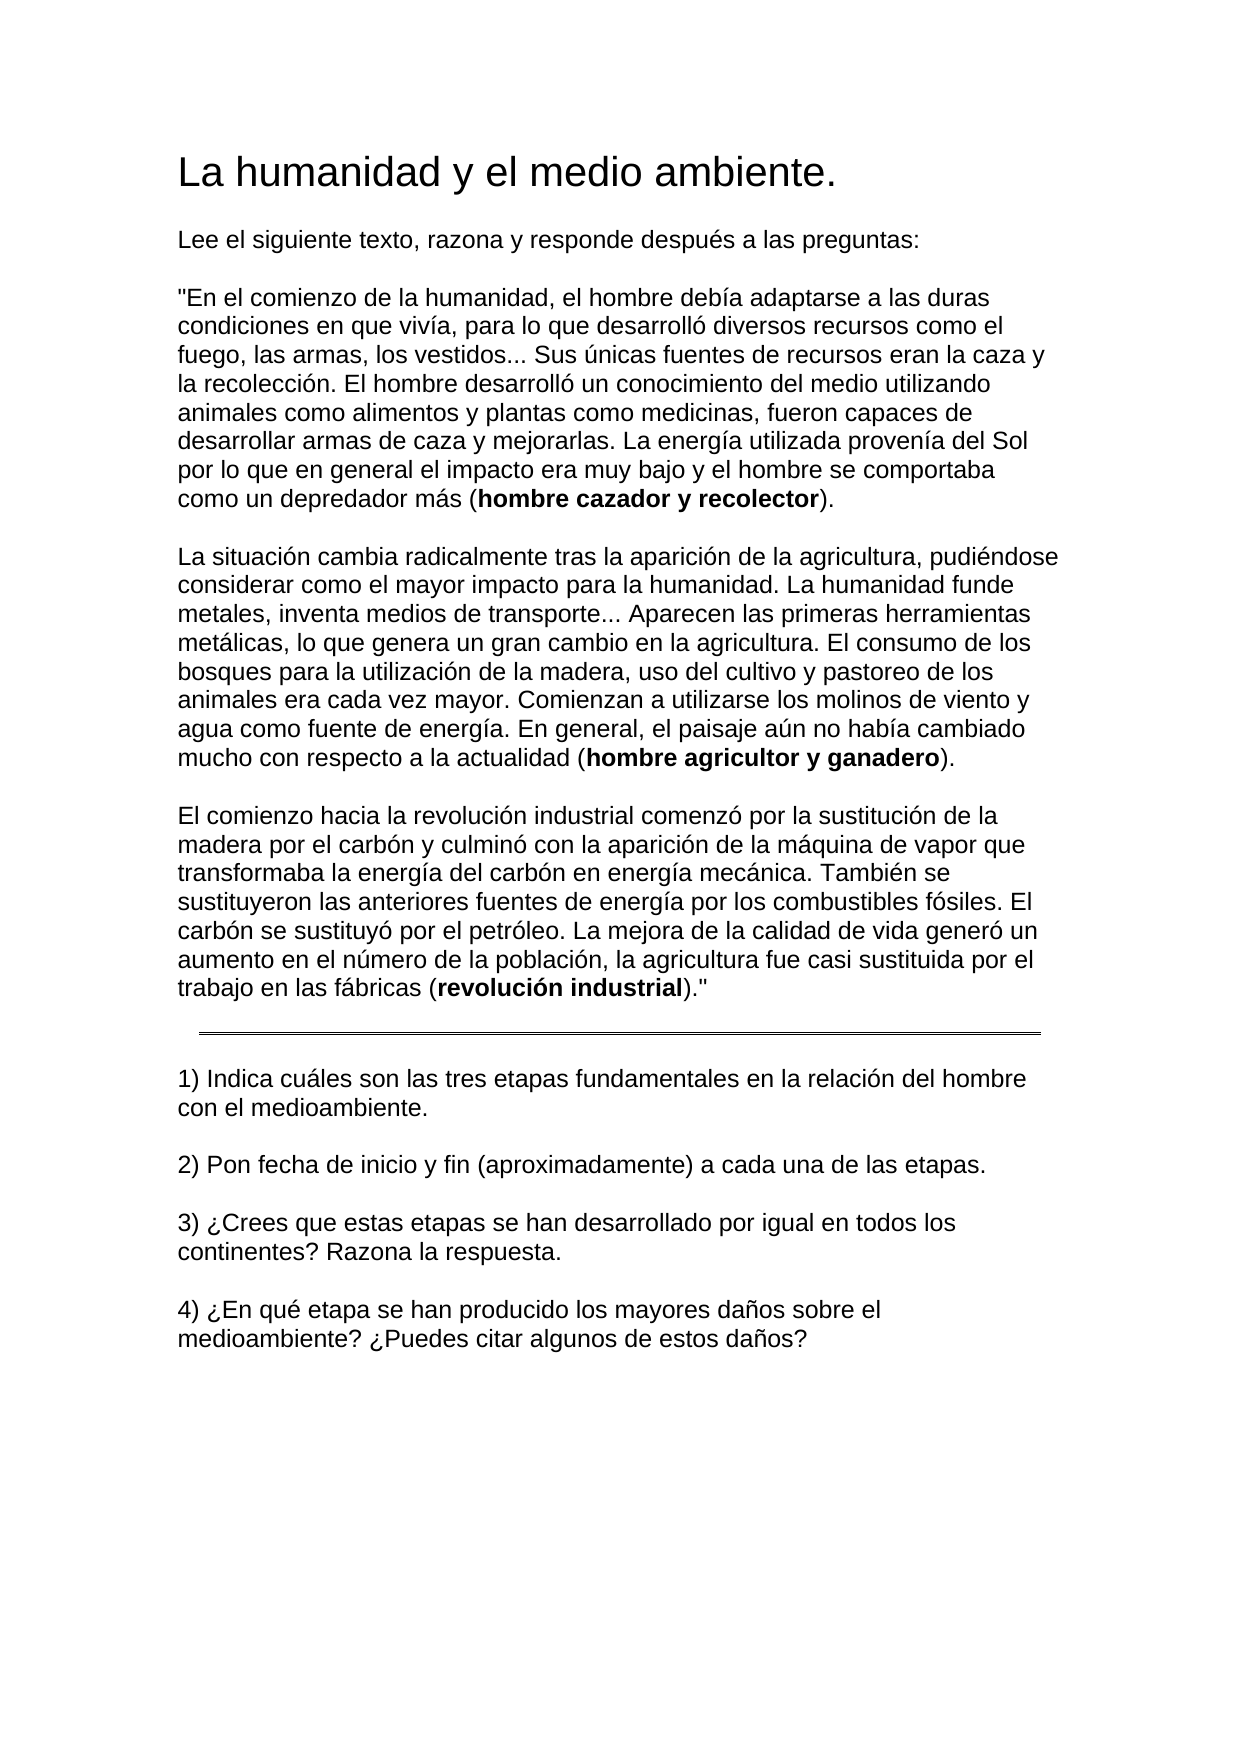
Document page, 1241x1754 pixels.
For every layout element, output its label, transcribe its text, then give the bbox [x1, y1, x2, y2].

text 3) ¿Crees que estas etapas se han desarrollado por igual en todos los continentes? Razona la respuesta. [177, 1208, 1063, 1266]
text 4) ¿En qué etapa se han producido los mayores daños sobre el medioambiente? ¿Puedes citar algunos de estos daños? [177, 1295, 1063, 1352]
text El comienzo hacia la revolución industrial comenzó por la sustitución de la madera por el carbón y culminó con la aparición de la máquina de vapor que transformaba la energía del carbón en energía mecánica. También se sustituyeron las anteriores fuentes de energía por los combustibles fósiles. El carbón se sustituyó por el petróleo. La mejora de la calidad de vida generó un aumento en el número de la población, la agricultura fue casi sustituida por el trabajo en las fábricas (revolución industrial)." [177, 801, 1063, 1002]
text La situación cambia radicalmente tras la aparición de la agricultura, pudiéndose considerar como el mayor impacto para la humanidad. La humanidad funde metales, inventa medios de transporte... Aparecen las primeras herramientas metálicas, lo que genera un gran cambio en la agricultura. El consumo de los bosques para la utilización de la madera, uso del cultivo y pastoreo de los animales era cada vez mayor. Comienzan a utilizarse los molinos de viento y agua como fuente de energía. En general, el paisaje aún no había cambiado mucho con respecto a la actualidad (hombre agricultor y ganadero). [177, 542, 1063, 772]
text Lee el siguiente texto, razona y responde después a las preguntas: [177, 225, 1063, 253]
text 1) Indica cuáles son las tres etapas fundamentales en la relación del hombre con el medioambiente. [177, 1064, 1063, 1121]
text "En el comienzo de la humanidad, el hombre debía adaptarse a las duras condiciones en que vivía, para lo que desarrolló diversos recursos como el fuego, las armas, los vestidos... Sus únicas fuentes de recursos eran la caza y la recolección. El hombre desarrolló un conocimiento del medio utilizando animales como alimentos y plantas como medicinas, fueron capaces de desarrollar armas de caza y mejorarlas. La energía utilizada provenía del Sol por lo que en general el impacto era muy bajo y el hombre se comportaba como un depredador más (hombre cazador y recolector). [177, 283, 1063, 513]
text La humanidad y el medio ambiente. [177, 148, 1063, 196]
text 2) Pon fecha de inicio y fin (aproximadamente) a cada una de las etapas. [177, 1150, 1063, 1179]
